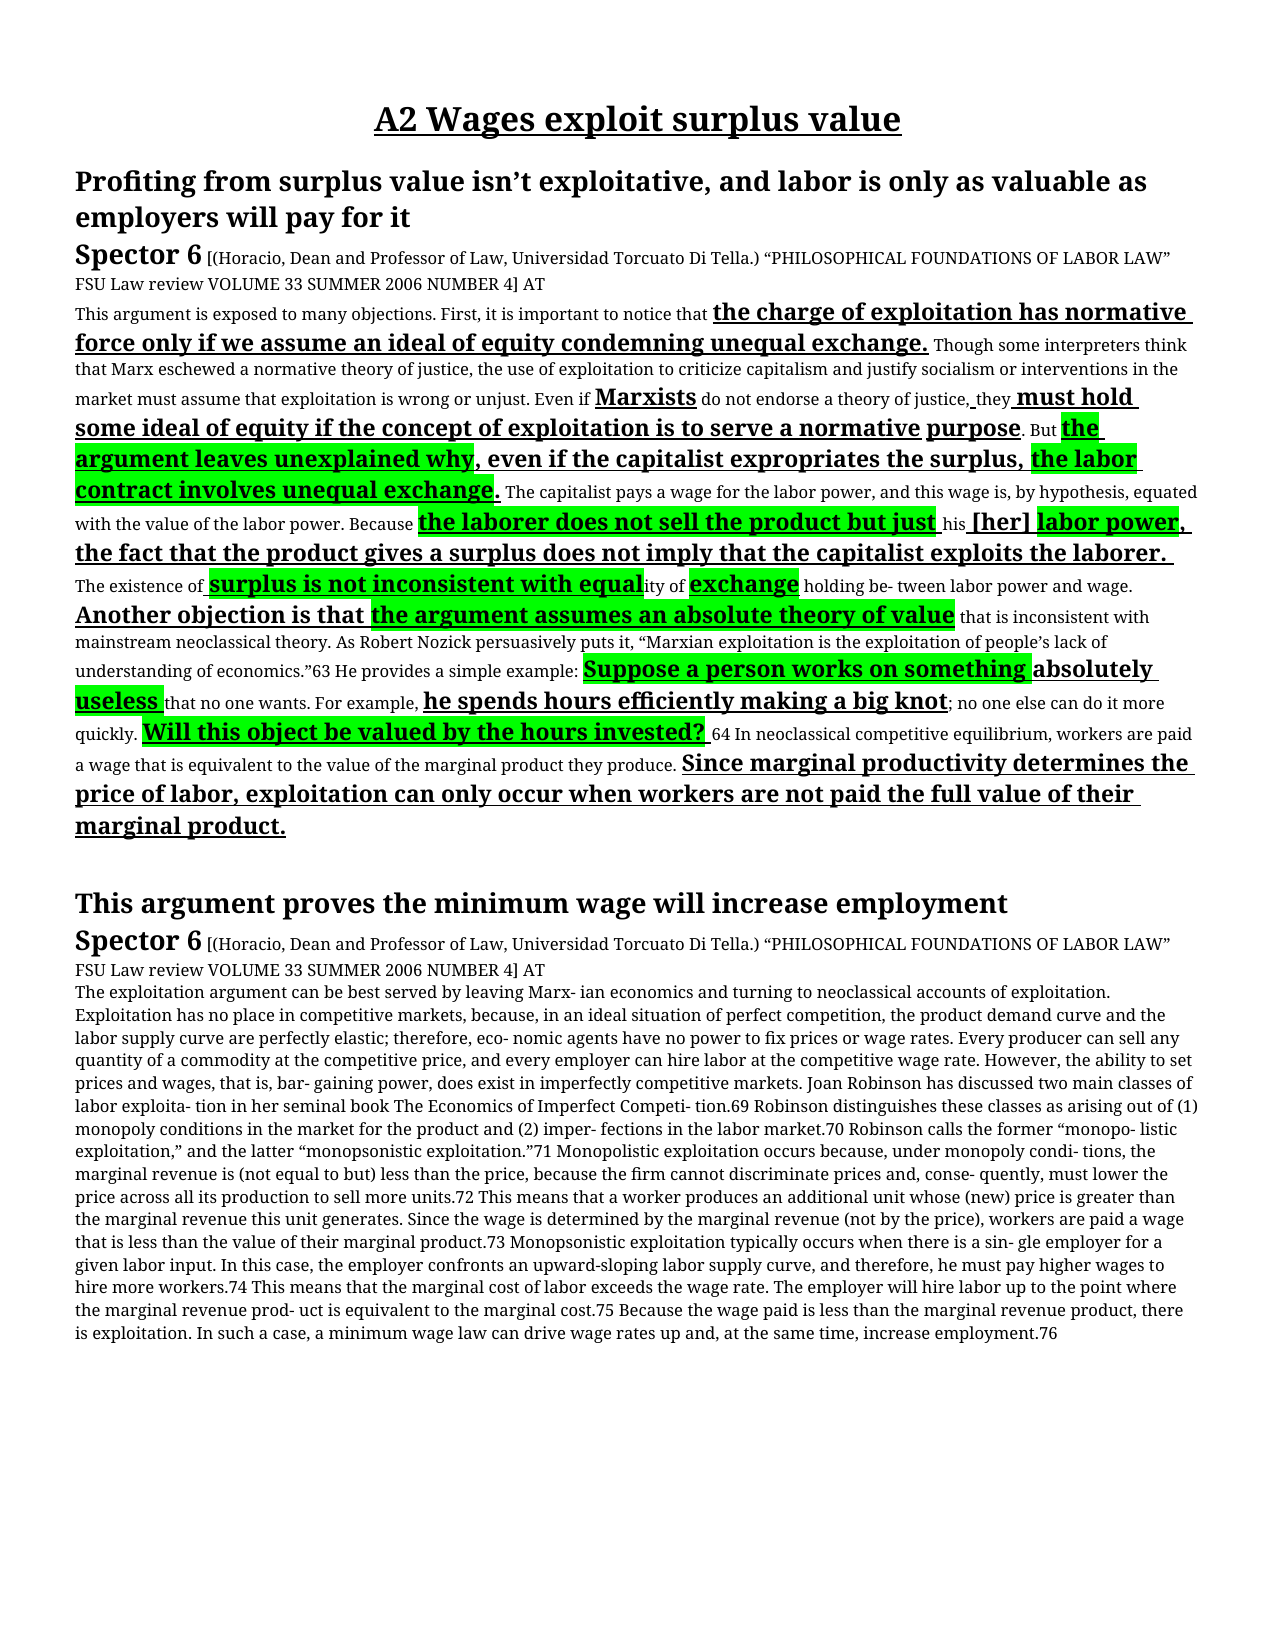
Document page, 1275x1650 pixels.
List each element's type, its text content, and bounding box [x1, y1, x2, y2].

subtitle Profiting from surplus value isn’t exploitative, and labor is only as valuable as employers will pay for it [75, 162, 1200, 236]
subtitle A2 Wages exploit surplus value [75, 96, 1200, 141]
text This argument is exposed to many objections. First, it is important to notice that the charge of exploitation has normative force only if we assume an ideal of equity condemning unequal exchange. Though some interpreters think that Marx eschewed a normative theory of justice, the use of exploitation to criticize capitalism and justify socialism or interventions in the market must assume that exploitation is wrong or unjust. Even if Marxists do not endorse a theory of justice, they must hold some ideal of equity if the concept of exploitation is to serve a normative purpose. But the argument leaves unexplained why, even if the capitalist expropriates the surplus, the labor contract involves unequal exchange. The capitalist pays a wage for the labor power, and this wage is, by hypothesis, equated with the value of the labor power. Because the laborer does not sell the product but just his [her] labor power, the fact that the product gives a surplus does not imply that the capitalist exploits the laborer. The existence of surplus is not inconsistent with equality of exchange holding be- tween labor power and wage. Another objection is that the argument assumes an absolute theory of value that is inconsistent with mainstream neoclassical theory. As Robert Nozick persuasively puts it, “Marxian exploitation is the exploitation of people’s lack of understanding of economics.”63 He provides a simple example: Suppose a person works on something absolutely useless that no one wants. For example, he spends hours efficiently making a big knot; no one else can do it more quickly. Will this object be valued by the hours invested? 64 In neoclassical competitive equilibrium, workers are paid a wage that is equivalent to the value of the marginal product they produce. Since marginal productivity determines the price of labor, exploitation can only occur when workers are not paid the full value of their marginal product. [75, 295, 1200, 841]
text Spector 6 [(Horacio, Dean and Professor of Law, Universidad Torcuato Di Tella.) “PHILOSOPHICAL FOUNDATIONS OF LABOR LAW” FSU Law review VOLUME 33 SUMMER 2006 NUMBER 4] AT [75, 236, 1200, 295]
text Spector 6 [(Horacio, Dean and Professor of Law, Universidad Torcuato Di Tella.) “PHILOSOPHICAL FOUNDATIONS OF LABOR LAW” FSU Law review VOLUME 33 SUMMER 2006 NUMBER 4] AT [75, 921, 1200, 981]
subtitle This argument proves the minimum wage will increase employment [75, 884, 1200, 921]
text The exploitation argument can be best served by leaving Marx- ian economics and turning to neoclassical accounts of exploitation. Exploitation has no place in competitive markets, because, in an ideal situation of perfect competition, the product demand curve and the labor supply curve are perfectly elastic; therefore, eco- nomic agents have no power to fix prices or wage rates. Every producer can sell any quantity of a commodity at the competitive price, and every employer can hire labor at the competitive wage rate. However, the ability to set prices and wages, that is, bar- gaining power, does exist in imperfectly competitive markets. Joan Robinson has discussed two main classes of labor exploita- tion in her seminal book The Economics of Imperfect Competi- tion.69 Robinson distinguishes these classes as arising out of (1) monopoly conditions in the market for the product and (2) imper- fections in the labor market.70 Robinson calls the former “monopo- listic exploitation,” and the latter “monopsonistic exploitation.”71 Monopolistic exploitation occurs because, under monopoly condi- tions, the marginal revenue is (not equal to but) less than the price, because the firm cannot discriminate prices and, conse- quently, must lower the price across all its production to sell more units.72 This means that a worker produces an additional unit whose (new) price is greater than the marginal revenue this unit generates. Since the wage is determined by the marginal revenue (not by the price), workers are paid a wage that is less than the value of their marginal product.73 Monopsonistic exploitation typically occurs when there is a sin- gle employer for a given labor input. In this case, the employer confronts an upward-sloping labor supply curve, and therefore, he must pay higher wages to hire more workers.74 This means that the marginal cost of labor exceeds the wage rate. The employer will hire labor up to the point where the marginal revenue prod- uct is equivalent to the marginal cost.75 Because the wage paid is less than the marginal revenue product, there is exploitation. In such a case, a minimum wage law can drive wage rates up and, at the same time, increase employment.76 [75, 981, 1200, 1344]
